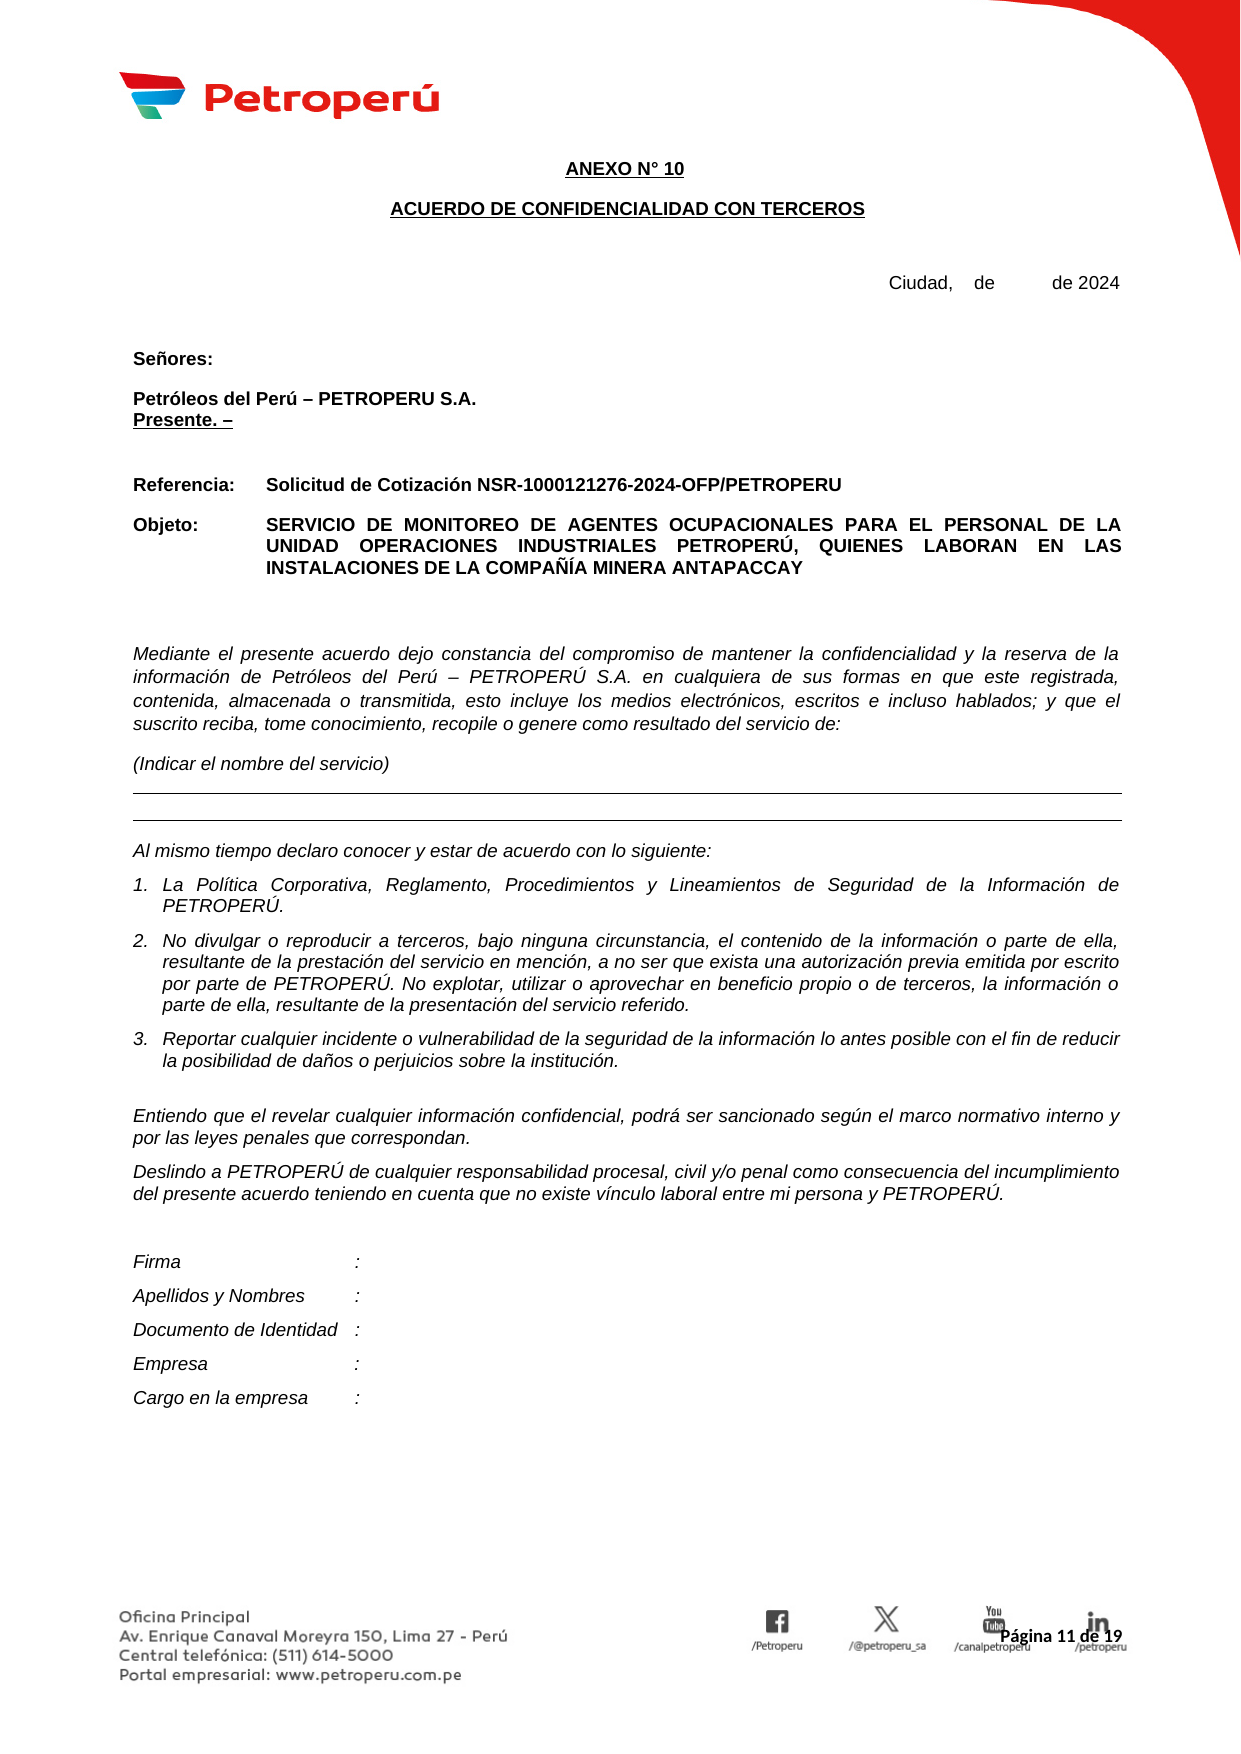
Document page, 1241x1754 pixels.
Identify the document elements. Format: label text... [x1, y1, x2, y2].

text ANEXO N° 10 [133, 158, 1117, 180]
text Mediante el presente acuerdo dejo constancia del compromiso de mantener la confidencialidad y la reserva de la información de Petróleos del Perú – PETROPERÚ S.A. en cualquiera de sus formas en que este registrada, contenida, almacenada o transmitida, esto incluye los medios electrónicos, escritos e incluso hablados; y que el suscrito reciba, tome conocimiento, recopile o genere como resultado del servicio de: [133, 643, 1122, 734]
text Entiendo que el revelar cualquier información confidencial, podrá ser sancionado según el marco normativo interno y por las leyes penales que correspondan. [133, 1105, 1122, 1148]
text ACUERDO DE CONFIDENCIALIDAD CON TERCEROS [133, 198, 1122, 219]
list Reportar cualquier incidente o vulnerabilidad de la seguridad de la información lo antes posible con el fin de reducir la posibilidad de daños o perjuicios sobre la institución. [133, 1028, 1122, 1071]
text Documento de Identidad : [133, 1319, 1122, 1340]
text Petróleos del Perú – PETROPERU S.A. [133, 387, 1120, 409]
text Presente. – [133, 409, 1120, 431]
text Deslindo a PETROPERÚ de cualquier responsabilidad procesal, civil y/o penal como consecuencia del incumplimiento del presente acuerdo teniendo en cuenta que no existe vínculo laboral entre mi persona y PETROPERÚ. [133, 1161, 1122, 1204]
text Señores: [133, 348, 1120, 369]
text Firma : [133, 1251, 1122, 1272]
text Objeto: SERVICIO DE MONITOREO DE AGENTES OCUPACIONALES PARA EL PERSONAL DE LA UNIDAD OPERACIONES INDUSTRIALES PETROPERÚ, QUIENES LABORAN EN LAS INSTALACIONES DE LA COMPAÑÍA MINERA ANTAPACCAY [133, 514, 1122, 578]
text Cargo en la empresa : [133, 1387, 1122, 1408]
text Apellidos y Nombres : [133, 1285, 1122, 1306]
text Referencia: Solicitud de Cotización NSR-1000121276-2024-OFP/PETROPERU [133, 474, 1122, 495]
text Al mismo tiempo declaro conocer y estar de acuerdo con lo siguiente: [103, 840, 1122, 861]
picture [1, 1597, 1241, 1753]
text Ciudad, de de 2024 [724, 272, 1120, 293]
picture [1, 0, 1241, 269]
text Empresa : [133, 1353, 1122, 1374]
list No divulgar o reproducir a terceros, bajo ninguna circunstancia, el contenido de la información o parte de ella, resultante de la prestación del servicio en mención, a no ser que exista una autorización previa emitida por escrito por parte de PETROPERÚ. No explotar, utilizar o aprovechar en beneficio propio o de terceros, la información o parte de ella, resultante de la presentación del servicio referido. [133, 929, 1122, 1016]
list La Política Corporativa, Reglamento, Procedimientos y Lineamientos de Seguridad de la Información de PETROPERÚ. [133, 874, 1122, 917]
text (Indicar el nombre del servicio) [133, 753, 1122, 774]
